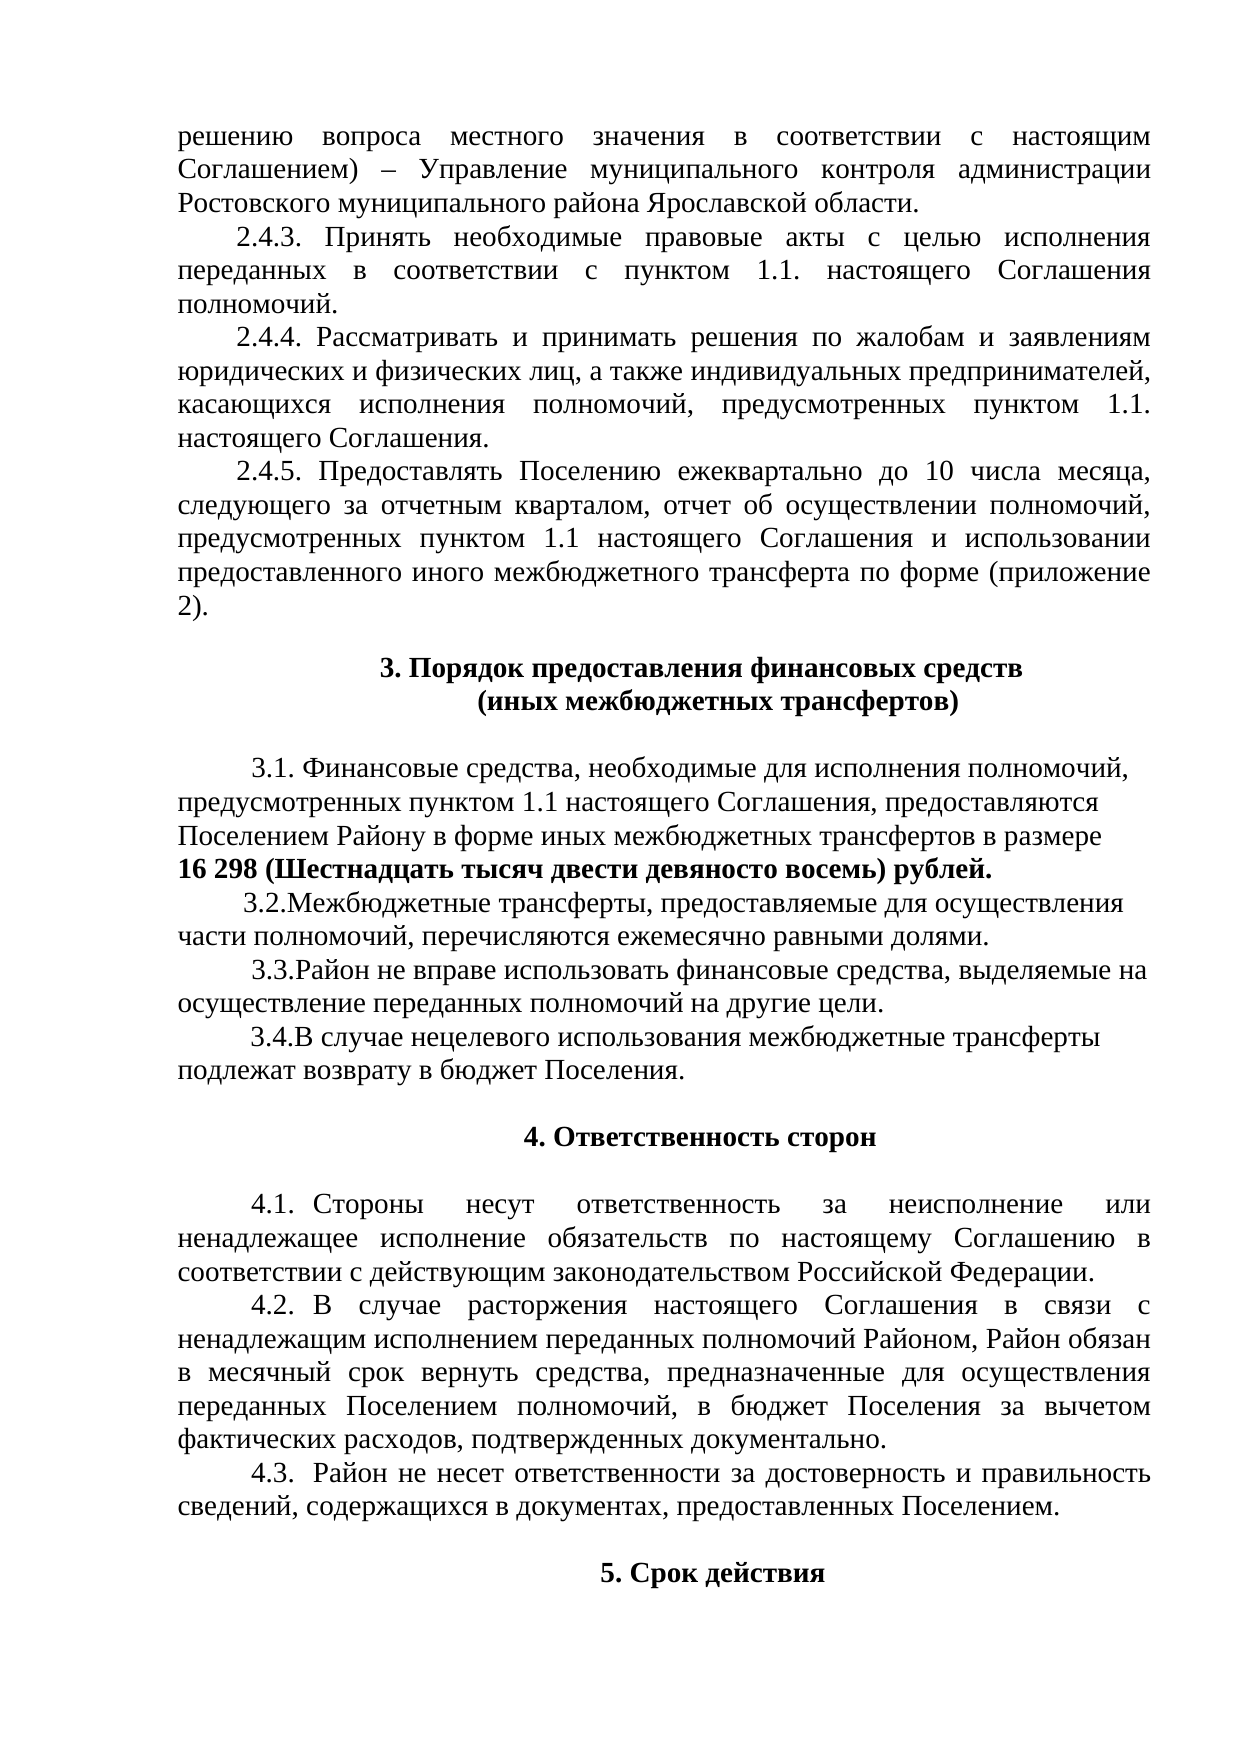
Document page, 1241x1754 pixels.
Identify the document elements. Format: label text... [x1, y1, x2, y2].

text 2.4.5. Предоставлять Поселению ежеквартально до 10 числа месяца, следующего за отчетным кварталом, отчет об осуществлении полномочий, предусмотренных пунктом 1.1 настоящего Соглашения и использовании предоставленного иного межбюджетного трансферта по форме (приложение 2). [177, 453, 1152, 621]
text 3.2.Межбюджетные трансферты, предоставляемые для осуществления части полномочий, перечисляются ежемесячно равными долями. [177, 885, 1152, 952]
text 4.2. В случае расторжения настоящего Соглашения в связи с ненадлежащим исполнением переданных полномочий Районом, Район обязан в месячный срок вернуть средства, предназначенные для осуществления переданных Поселением полномочий, в бюджет Поселения за вычетом фактических расходов, подтвержденных документально. [177, 1287, 1152, 1455]
text 5. Срок действия [600, 1556, 1152, 1589]
text (иных межбюджетных трансфертов) [177, 683, 1152, 717]
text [177, 118, 1152, 219]
text 3. Порядок предоставления финансовых средств [177, 650, 1152, 683]
text 2.4.4. Рассматривать и принимать решения по жалобам и заявлениям юридических и физических лиц, а также индивидуальных предпринимателей, касающихся исполнения полномочий, предусмотренных пунктом 1.1. настоящего Соглашения. [177, 319, 1152, 453]
text 3.1. Финансовые средства, необходимые для исполнения полномочий, предусмотренных пунктом 1.1 настоящего Соглашения, предоставляются Поселением Району в форме иных межбюджетных трансфертов в размере 16 298 (Шестнадцать тысяч двести девяносто восемь) рублей. [177, 751, 1158, 885]
text 2.4.3. Принять необходимые правовые акты с целью исполнения переданных в соответствии с пунктом 1.1. настоящего Соглашения полномочий. [177, 219, 1152, 319]
text 3.3.Район не вправе использовать финансовые средства, выделяемые на осуществление переданных полномочий на другие цели. [177, 952, 1152, 1019]
text 4.1. Стороны несут ответственность за неисполнение или ненадлежащее исполнение обязательств по настоящему Соглашению в соответствии с действующим законодательством Российской Федерации. [177, 1187, 1152, 1287]
text 4.3. Район не несет ответственности за достоверность и правильность сведений, содержащихся в документах, предоставленных Поселением. [177, 1455, 1152, 1522]
text 3.4.В случае нецелевого использования межбюджетные трансферты подлежат возврату в бюджет Поселения. [177, 1019, 1152, 1086]
text 4. Ответственность сторон [524, 1119, 1152, 1153]
